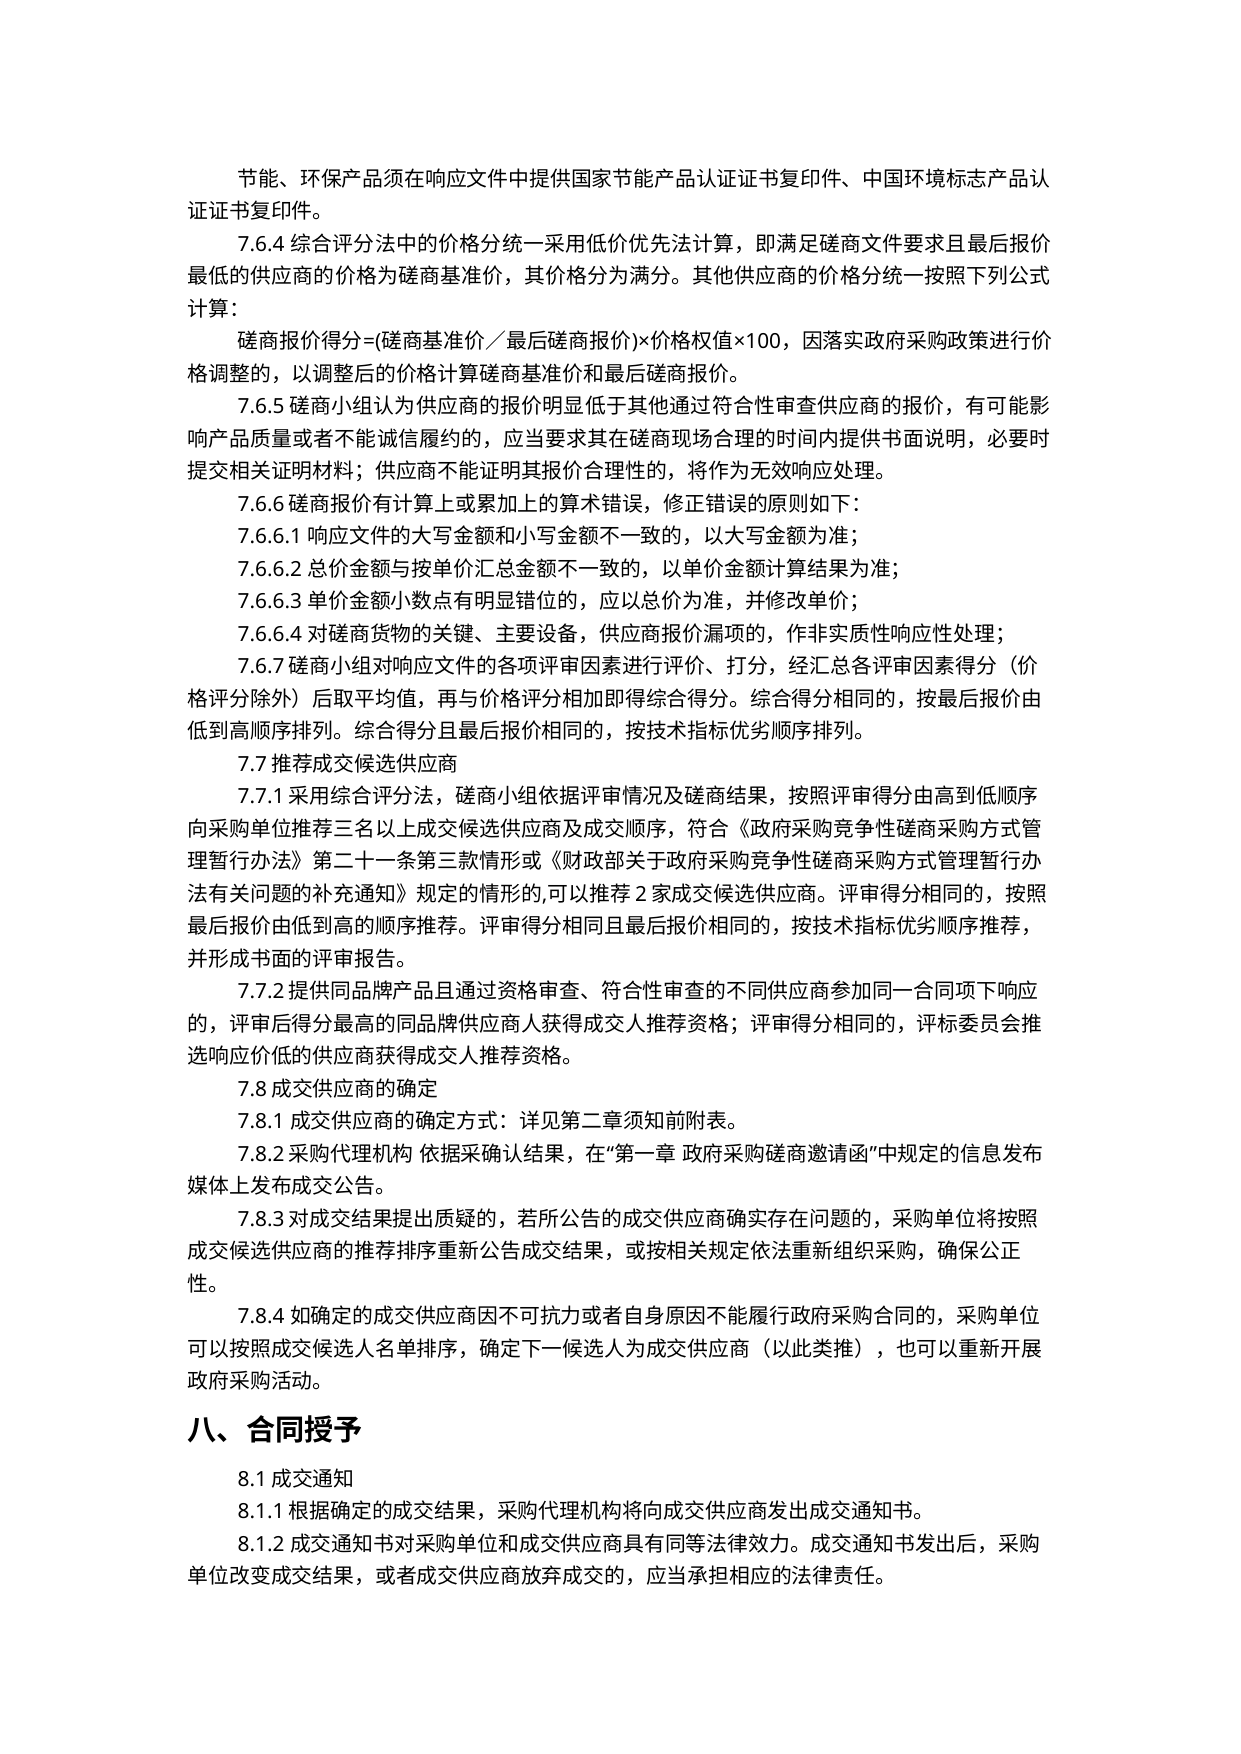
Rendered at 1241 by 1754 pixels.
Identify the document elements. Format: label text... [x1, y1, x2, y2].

text 8.1.1根据确定的成交结果，采购代理机构将向成交供应商发出成交通知书。 [187, 1494, 1053, 1527]
text 7.7.1采用综合评分法，磋商小组依据评审情况及磋商结果，按照评审得分由高到低顺序向采购单位推荐三名以上成交候选供应商及成交顺序，符合《政府采购竞争性磋商采购方式管理暂行办法》第二十一条第三款情形或《财政部关于政府采购竞争性磋商采购方式管理暂行办法有关问题的补充通知》规定的情形的,可以推荐2家成交候选供应商。评审得分相同的，按照最后报价由低到高的顺序推荐。评审得分相同且最后报价相同的，按技术指标优劣顺序推荐，并形成书面的评审报告。 [187, 779, 1053, 974]
text 7.6.6磋商报价有计算上或累加上的算术错误，修正错误的原则如下： [187, 487, 1053, 519]
text 7.6.5磋商小组认为供应商的报价明显低于其他通过符合性审查供应商的报价，有可能影响产品质量或者不能诚信履约的，应当要求其在磋商现场合理的时间内提供书面说明，必要时提交相关证明材料；供应商不能证明其报价合理性的，将作为无效响应处理。 [187, 389, 1053, 487]
text 7.8.3对成交结果提出质疑的，若所公告的成交供应商确实存在问题的，采购单位将按照成交候选供应商的推荐排序重新公告成交结果，或按相关规定依法重新组织采购，确保公正性。 [187, 1202, 1053, 1299]
text 7.6.7磋商小组对响应文件的各项评审因素进行评价、打分，经汇总各评审因素得分（价格评分除外）后取平均值，再与价格评分相加即得综合得分。综合得分相同的，按最后报价由低到高顺序排列。综合得分且最后报价相同的，按技术指标优劣顺序排列。 [187, 649, 1053, 747]
text 磋商报价得分=(磋商基准价／最后磋商报价)×价格权值×100，因落实政府采购政策进行价格调整的，以调整后的价格计算磋商基准价和最后磋商报价。 [187, 324, 1053, 389]
text 八、合同授予 [187, 1397, 1053, 1462]
text 7.8.4 如确定的成交供应商因不可抗力或者自身原因不能履行政府采购合同的，采购单位可以按照成交候选人名单排序，确定下一候选人为成交供应商（以此类推），也可以重新开展政府采购活动。 [187, 1299, 1053, 1397]
text 7.7.2提供同品牌产品且通过资格审查、符合性审查的不同供应商参加同一合同项下响应的，评审后得分最高的同品牌供应商人获得成交人推荐资格；评审得分相同的，评标委员会推选响应价低的供应商获得成交人推荐资格。 [187, 974, 1053, 1072]
text 7.6.4 综合评分法中的价格分统一采用低价优先法计算，即满足磋商文件要求且最后报价最低的供应商的价格为磋商基准价，其价格分为满分。其他供应商的价格分统一按照下列公式计算： [187, 227, 1053, 324]
text 7.8.2采购代理机构 依据采确认结果，在“第一章 政府采购磋商邀请函”中规定的信息发布媒体上发布成交公告。 [187, 1137, 1053, 1202]
text 7.8成交供应商的确定 [187, 1072, 1053, 1104]
text 8.1.2 成交通知书对采购单位和成交供应商具有同等法律效力。成交通知书发出后，采购单位改变成交结果，或者成交供应商放弃成交的，应当承担相应的法律责任。 [187, 1527, 1053, 1592]
text 7.8.1 成交供应商的确定方式：详见第二章须知前附表。 [187, 1104, 1053, 1137]
text 7.6.6.1 响应文件的大写金额和小写金额不一致的，以大写金额为准； [187, 519, 1053, 552]
text 节能、环保产品须在响应文件中提供国家节能产品认证证书复印件、中国环境标志产品认证证书复印件。 [187, 162, 1053, 227]
text 7.6.6.2 总价金额与按单价汇总金额不一致的，以单价金额计算结果为准； [187, 552, 1053, 584]
text 8.1成交通知 [187, 1462, 1053, 1494]
text 7.7推荐成交候选供应商 [187, 747, 1053, 779]
text 7.6.6.4 对磋商货物的关键、主要设备，供应商报价漏项的，作非实质性响应性处理； [187, 617, 1053, 649]
text 7.6.6.3 单价金额小数点有明显错位的，应以总价为准，并修改单价； [187, 584, 1053, 617]
